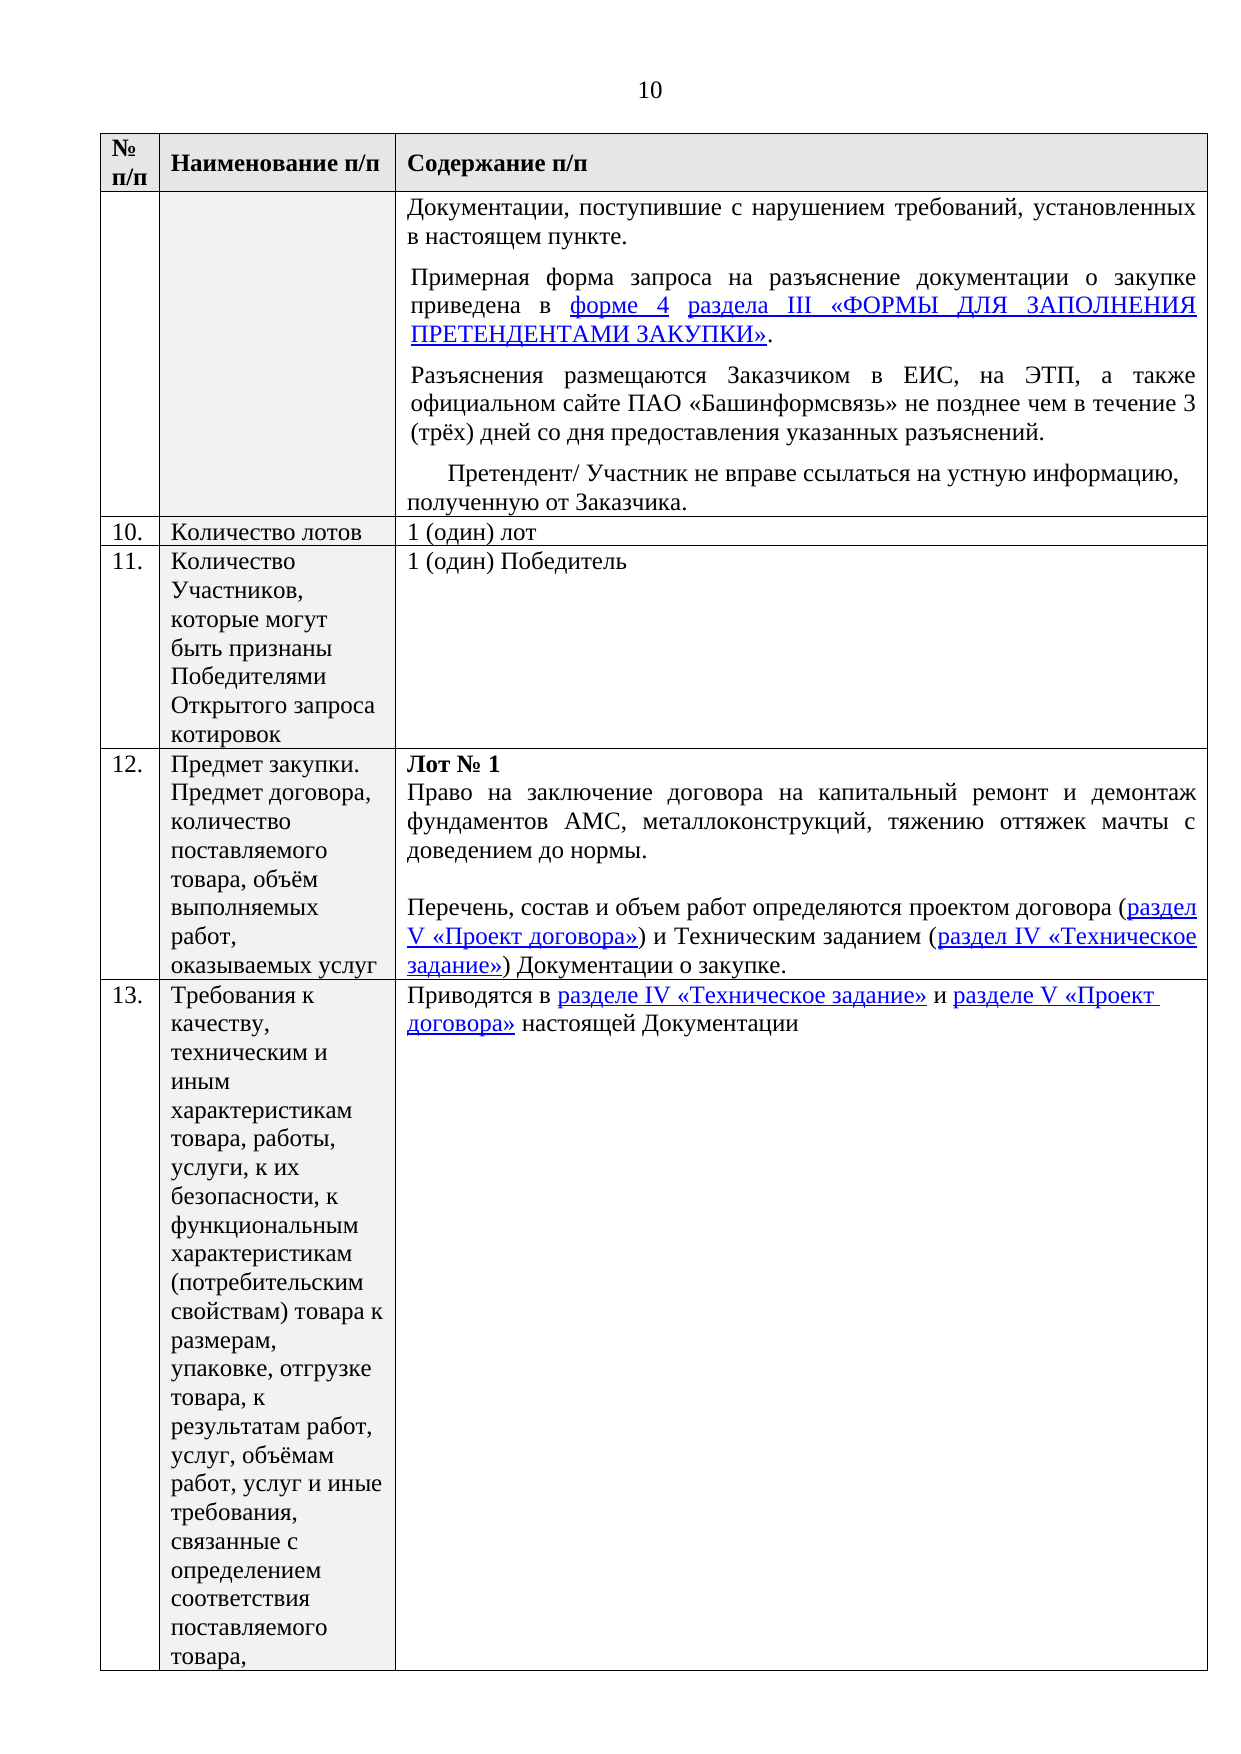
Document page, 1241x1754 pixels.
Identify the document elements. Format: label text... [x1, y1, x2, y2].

table_cell Количество лотов [160, 517, 395, 545]
table_cell Количество Участников, которые могут быть признаны Победителями Открытого запроса котировок [160, 546, 395, 748]
table_cell [101, 546, 159, 748]
table_cell [101, 980, 159, 1670]
table_cell [101, 192, 159, 516]
table_cell Предмет закупки. Предмет договора, количество поставляемого товара, объём выполняемых работ, оказываемых услуг [160, 749, 395, 979]
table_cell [396, 980, 1207, 1670]
table_header № п/п [101, 134, 159, 191]
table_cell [396, 192, 1207, 516]
table_header Содержание п/п [396, 134, 1207, 191]
table_cell Лот № 1 Право на заключение договора на капитальный ремонт и демонтаж фундаментов АМС, металлоконструкций, тяжению оттяжек мачты с доведением до нормы. Перечень, состав и объем работ определяются проектом договора (раздел V «Проект договора») и Техническим заданием (раздел IV «Техническое задание») Документации о закупке. [396, 749, 1207, 979]
table_cell [101, 749, 159, 979]
table_header Наименование п/п [160, 134, 395, 191]
table_cell 1 (один) лот [396, 517, 1207, 545]
table_cell 1 (один) Победитель [396, 546, 1207, 748]
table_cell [160, 192, 395, 516]
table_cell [160, 980, 395, 1670]
table_cell [101, 517, 159, 545]
